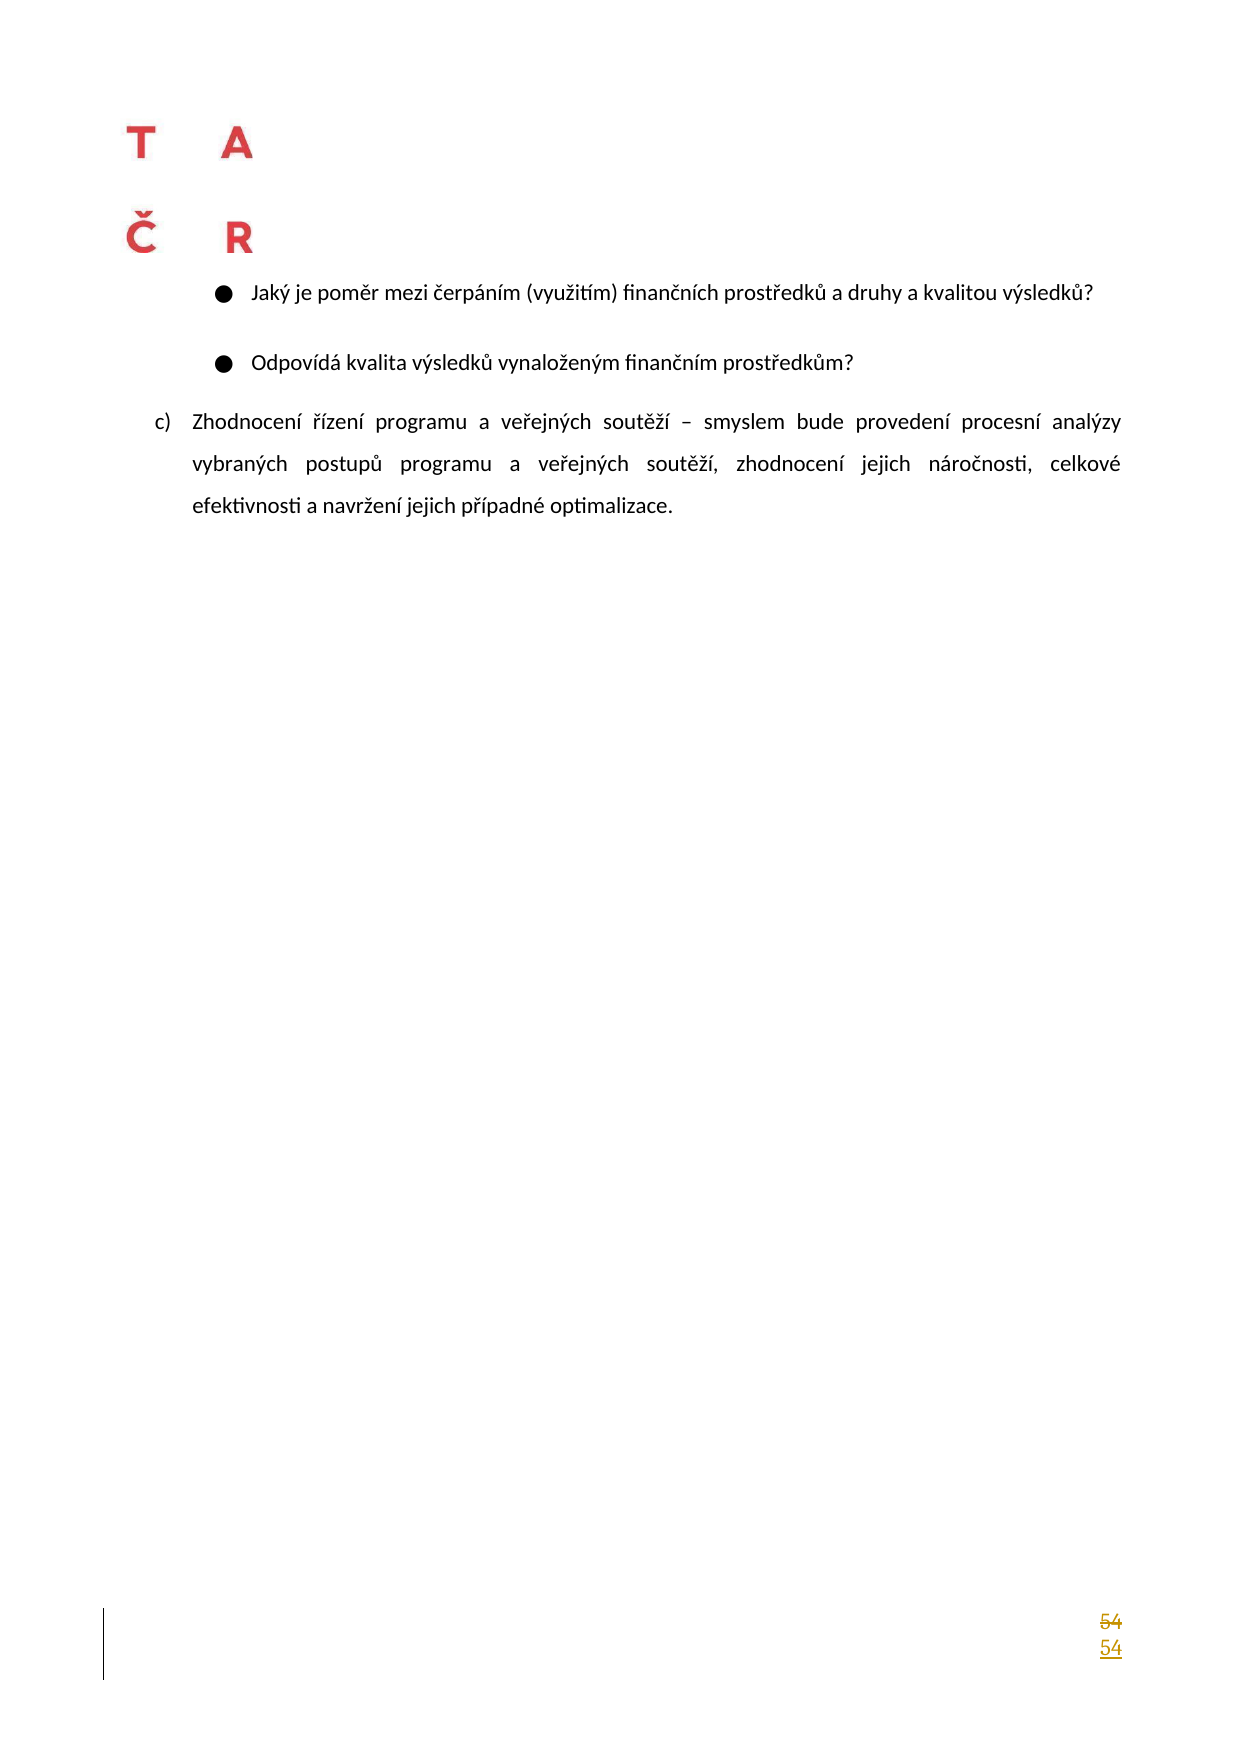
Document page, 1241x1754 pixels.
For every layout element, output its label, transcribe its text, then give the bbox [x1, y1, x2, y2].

list Zhodnocení řízení programu a veřejných soutěží – smyslem bude provedení procesní analýzy vybraných postupů programu a veřejných soutěží, zhodnocení jejich náročnosti, celkové efektivnosti a navržení jejich případné optimalizace. [154, 407, 1122, 519]
picture [0, 0, 253, 253]
list Odpovídá kvalita výsledků vynaloženým finančním prostředkům? [213, 337, 1122, 384]
list Jaký je poměr mezi čerpáním (využitím) finančních prostředků a druhy a kvalitou výsledků? [213, 213, 1122, 313]
